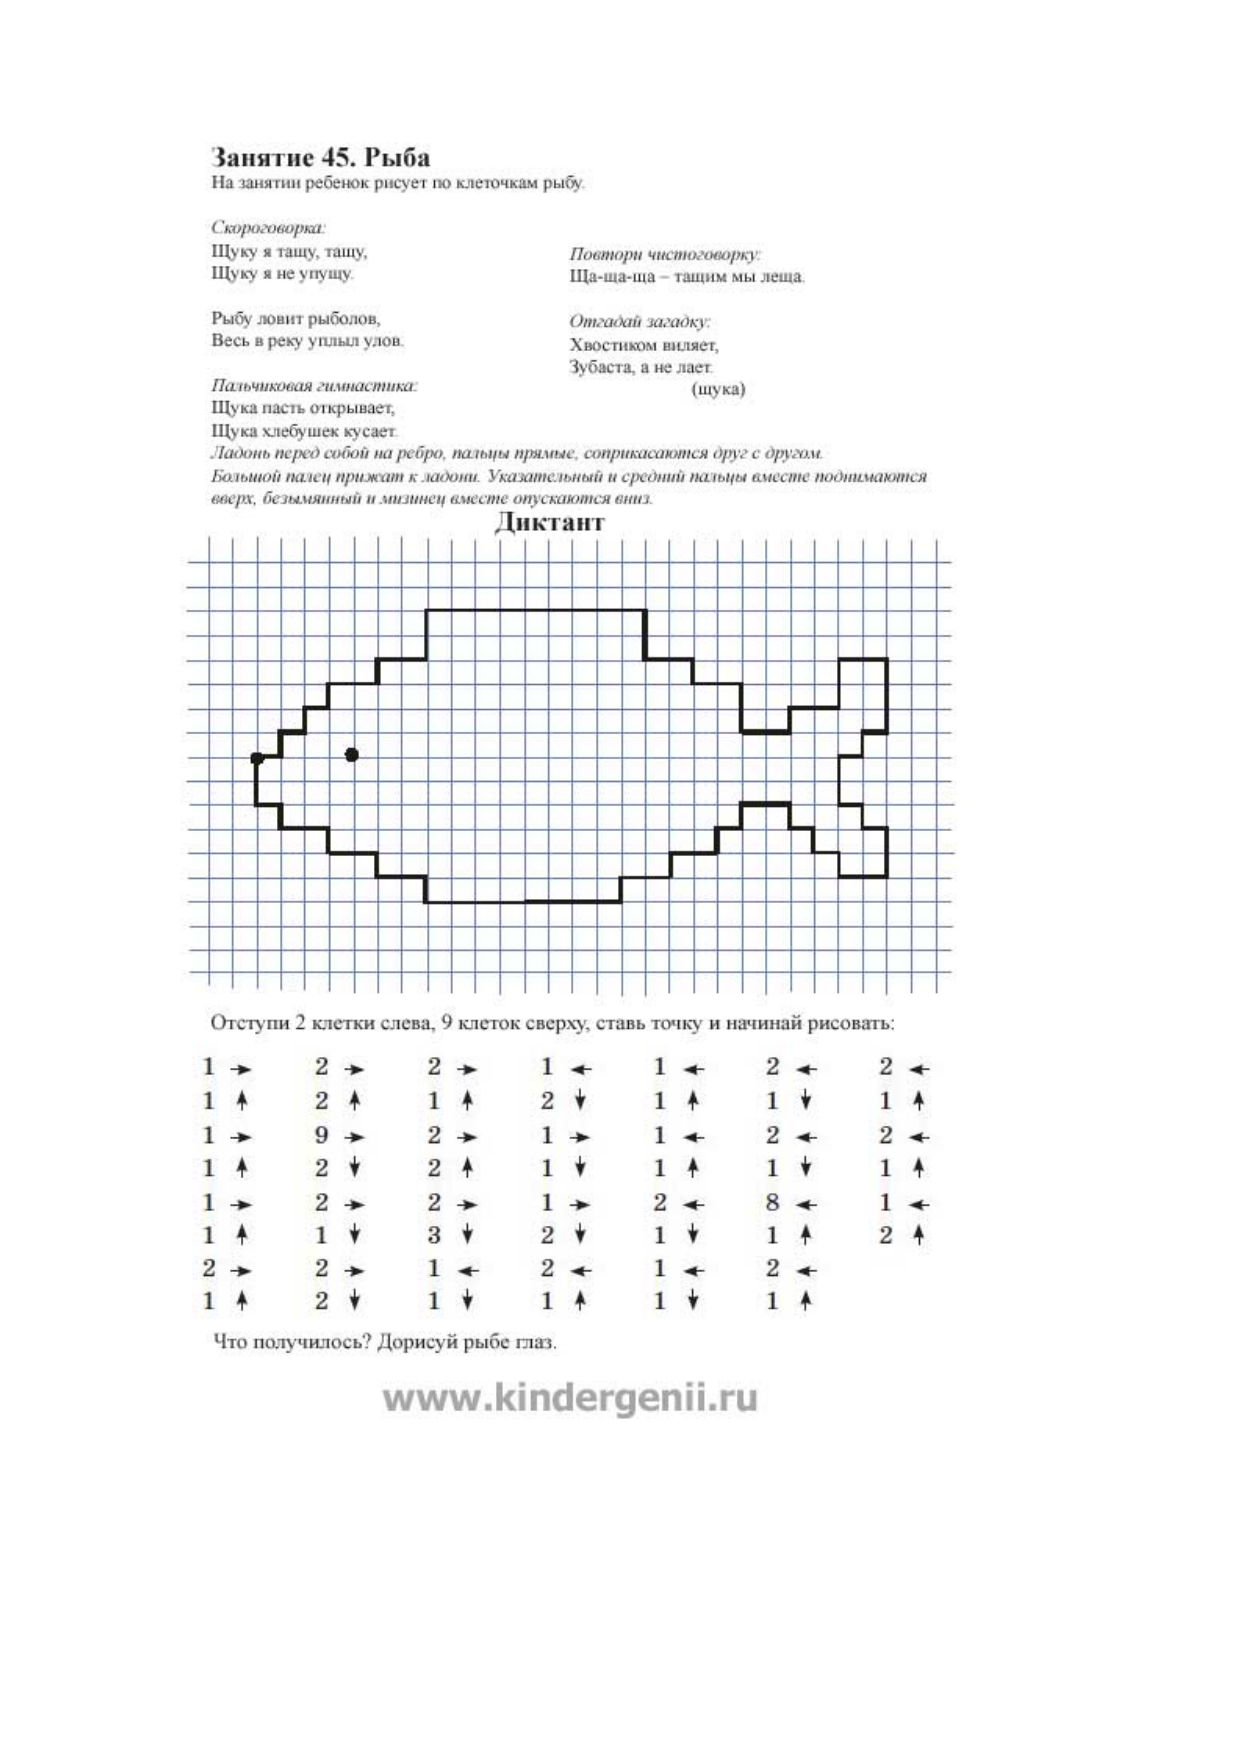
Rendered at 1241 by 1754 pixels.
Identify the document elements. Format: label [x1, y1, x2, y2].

picture [118, 118, 1004, 1447]
